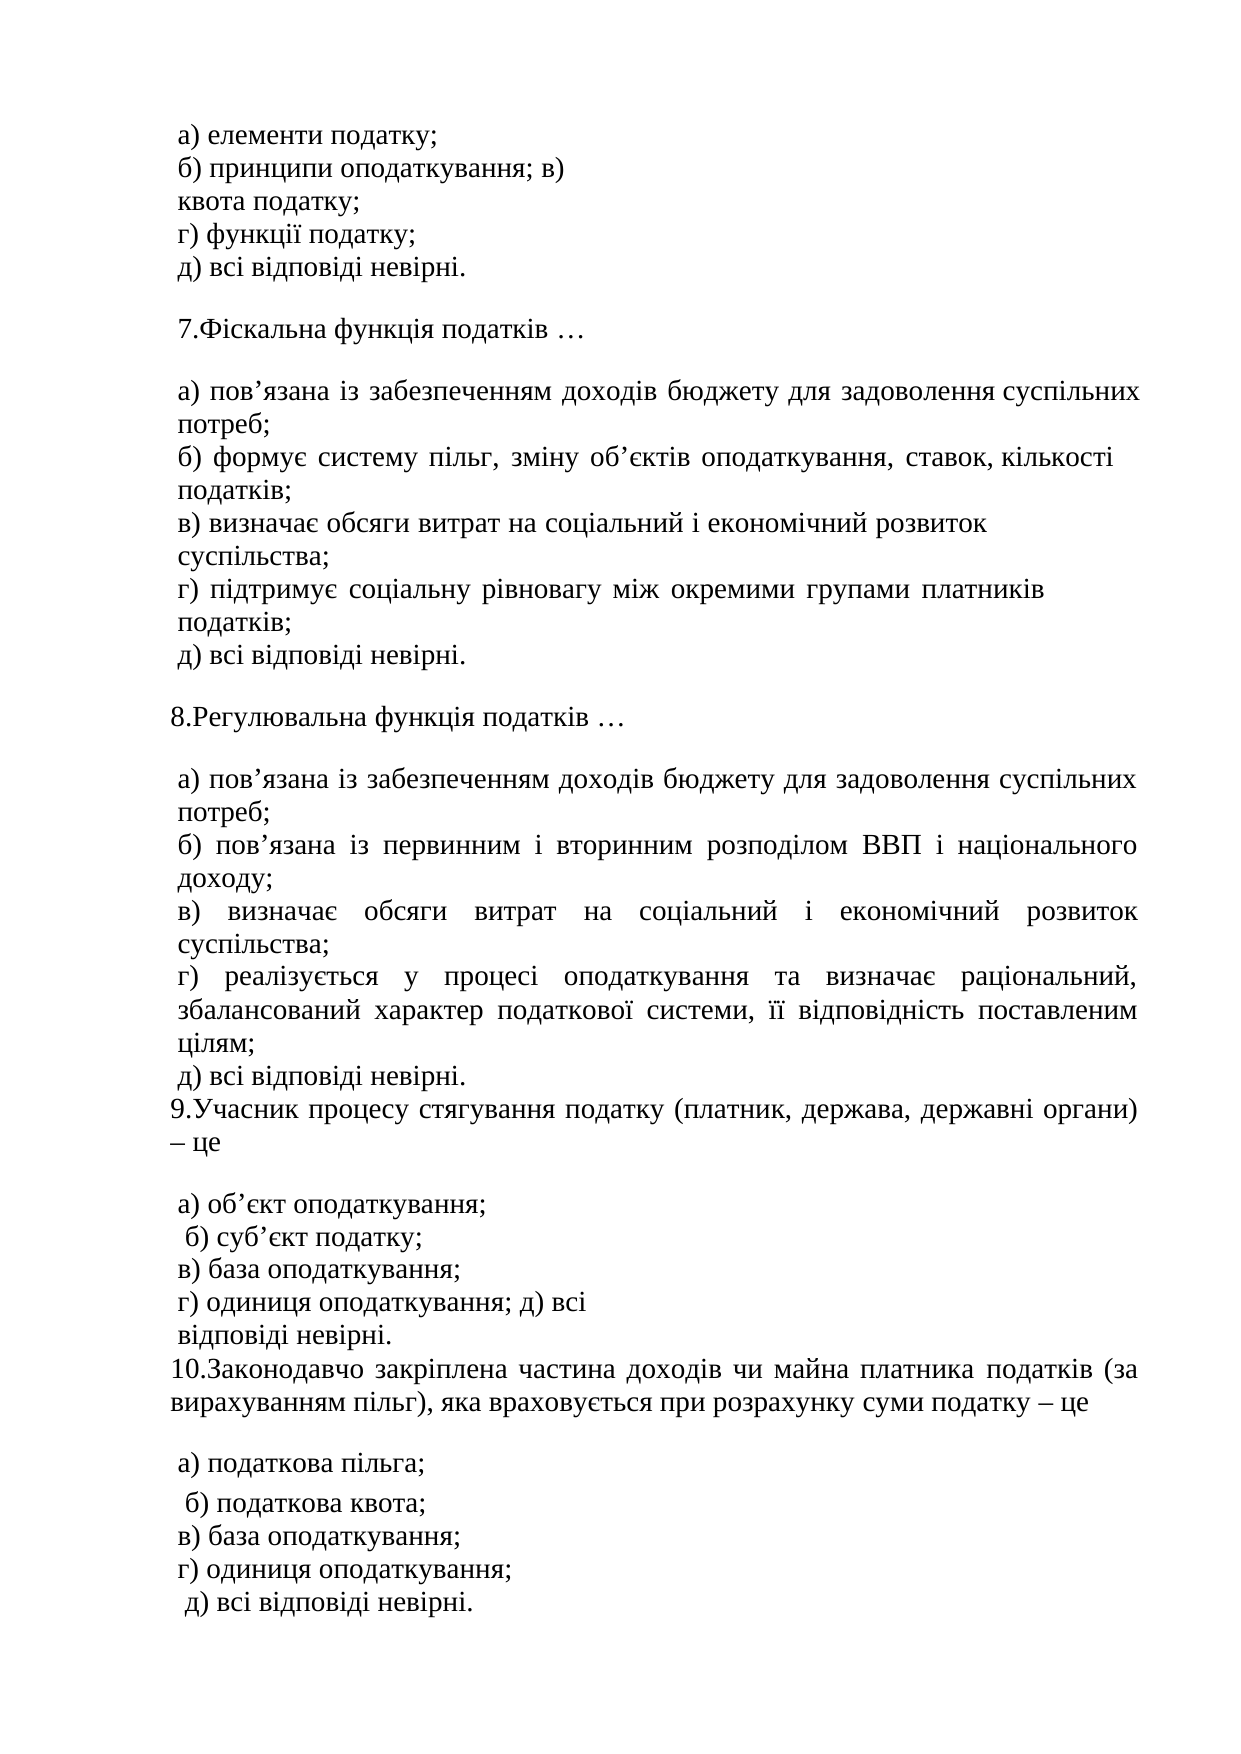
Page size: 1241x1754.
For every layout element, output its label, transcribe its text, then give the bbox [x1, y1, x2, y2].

text д) всі відповіді невірні. [177, 1585, 567, 1618]
text в) база оподаткування; [177, 1519, 1152, 1552]
text г) реалізується у процесі оподаткування та визначає раціональний, збалансований характер податкової системи, її відповідність поставленим цілям; [177, 959, 1138, 1058]
text г) одиниця оподаткування; д) всі відповіді невірні. [177, 1285, 602, 1351]
text в) визначає обсяги витрат на соціальний і економічний розвиток суспільства; [177, 506, 1102, 572]
text б) суб’єкт податку; [177, 1220, 577, 1253]
text д) всі відповіді невірні. [177, 250, 1152, 283]
text г) підтримує соціальну рівновагу між окремими групами платників податків; [177, 572, 1152, 638]
text а) пов’язана із забезпеченням доходів бюджету для задоволення суспільних потреб; [177, 762, 1137, 828]
text д) всі відповіді невірні. [177, 638, 1152, 671]
subtitle 9.Учасник процесу стягування податку (платник, держава, державні органи) – це [170, 1092, 1138, 1158]
text б) пов’язана із первинним і вторинним розподілом ВВП і національного доходу; [177, 828, 1138, 894]
subtitle 10.Законодавчо закріплена частина доходів чи майна платника податків (за вирахуванням пільг), яка враховується при розрахунку суми податку – це [170, 1352, 1138, 1417]
text а) пов’язана із забезпеченням доходів бюджету для задоволення суспільних потреб; [177, 374, 1152, 440]
text б) принципи оподаткування; в) квота податку; [177, 151, 624, 217]
text г) одиниця оподаткування; [177, 1552, 567, 1585]
text в) база оподаткування; [177, 1253, 1152, 1285]
text д) всі відповіді невірні. [177, 1058, 1152, 1092]
text в) визначає обсяги витрат на соціальний і економічний розвиток суспільства; [177, 894, 1138, 959]
text а) податкова пільга; [177, 1447, 480, 1479]
subtitle 8.Регулювальна функція податків … [170, 700, 1152, 733]
subtitle 7.Фіскальна функція податків … [177, 312, 1152, 345]
text б) формує систему пільг, зміну об’єктів оподаткування, ставок, кількості податків; [177, 440, 1152, 506]
text а) об’єкт оподаткування; [177, 1187, 577, 1220]
text а) елементи податку; [177, 118, 1152, 151]
text б) податкова квота; [177, 1486, 480, 1519]
text г) функції податку; [177, 217, 1152, 250]
